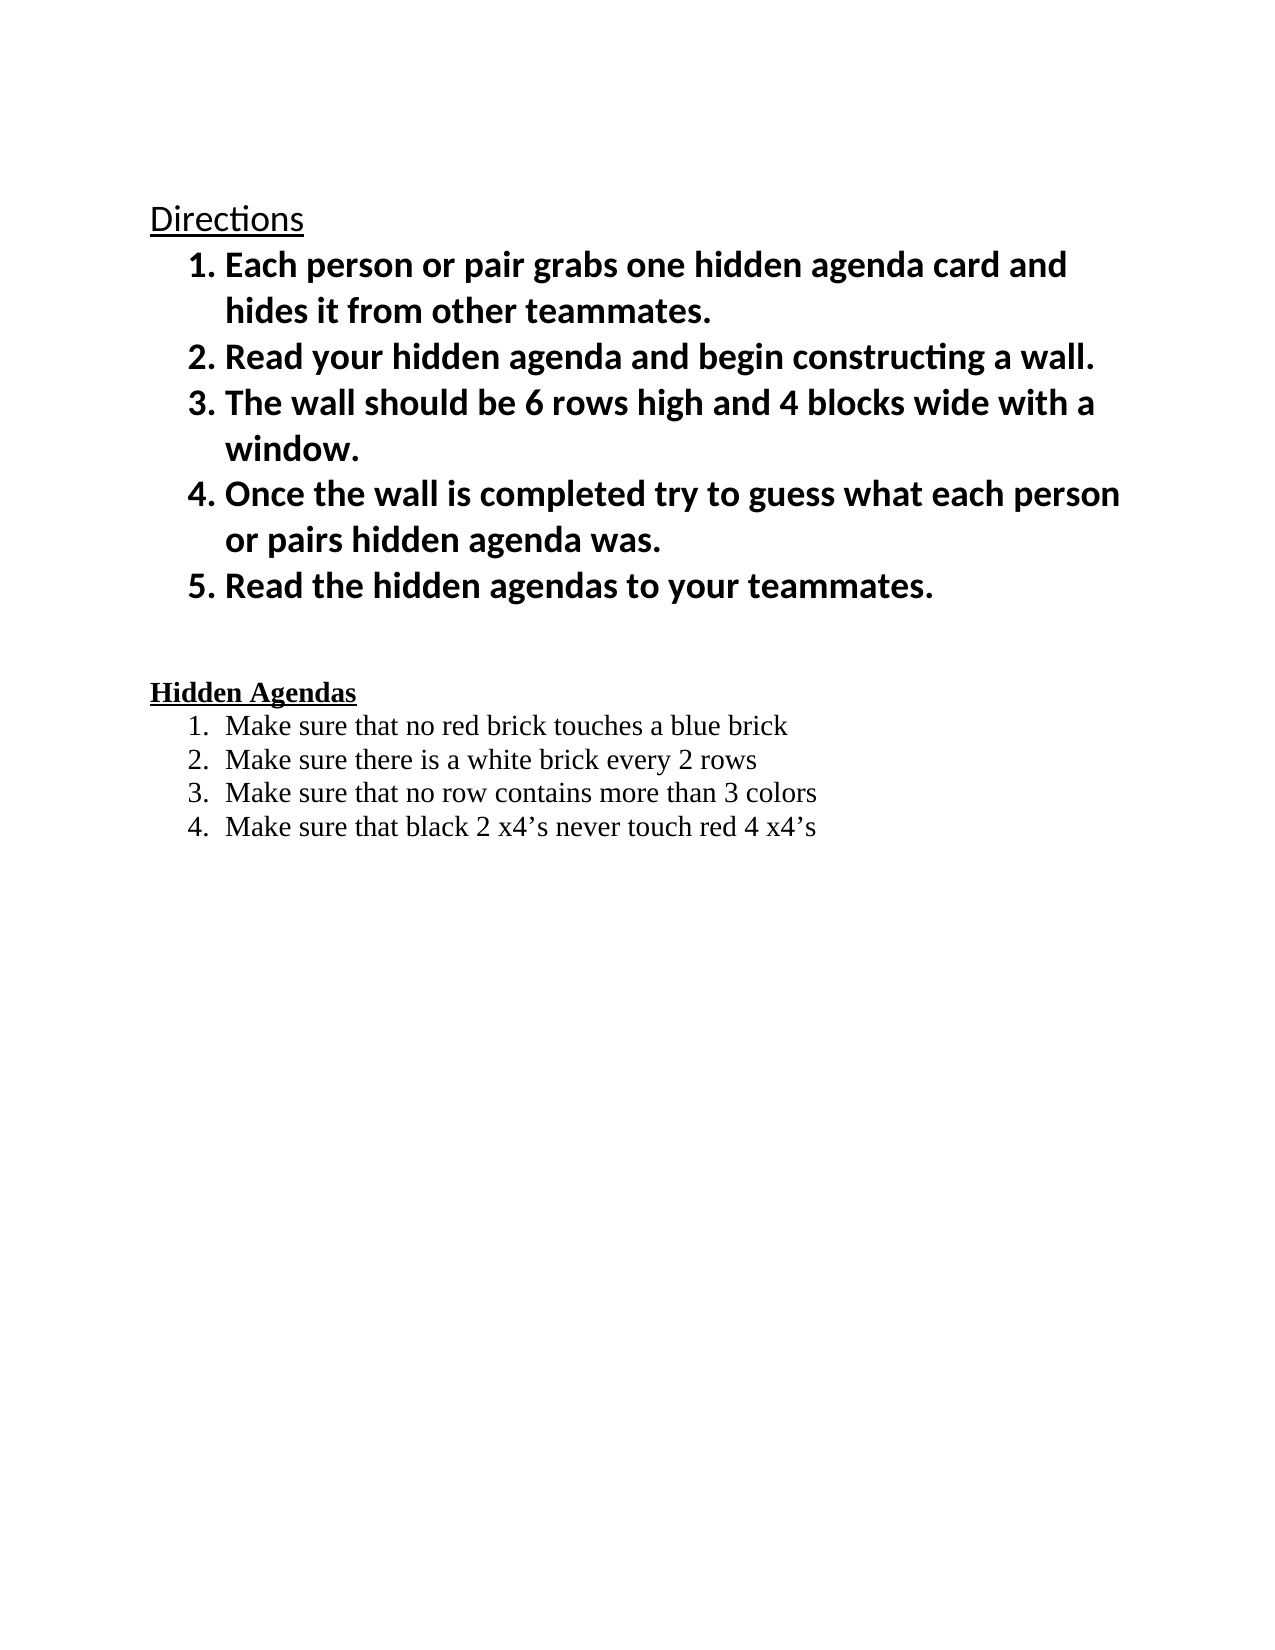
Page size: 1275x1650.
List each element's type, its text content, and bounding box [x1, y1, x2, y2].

list Make sure that no row contains more than 3 colors [187, 776, 1125, 809]
list Make sure that black 2 x4’s never touch red 4 x4’s [187, 809, 1125, 843]
list Make sure there is a white brick every 2 rows [187, 742, 1125, 776]
list Read the hidden agendas to your teammates. [187, 562, 1125, 608]
text Directions [150, 195, 1125, 241]
list Make sure that no red brick touches a blue brick [187, 708, 1125, 742]
text Hidden Agendas [150, 675, 1125, 708]
list The wall should be 6 rows high and 4 blocks wide with a window. [187, 379, 1125, 470]
list Read your hidden agenda and begin constructing a wall. [187, 333, 1125, 379]
list Once the wall is completed try to guess what each person or pairs hidden agenda was. [187, 470, 1125, 562]
list Each person or pair grabs one hidden agenda card and hides it from other teammates. [187, 241, 1125, 333]
